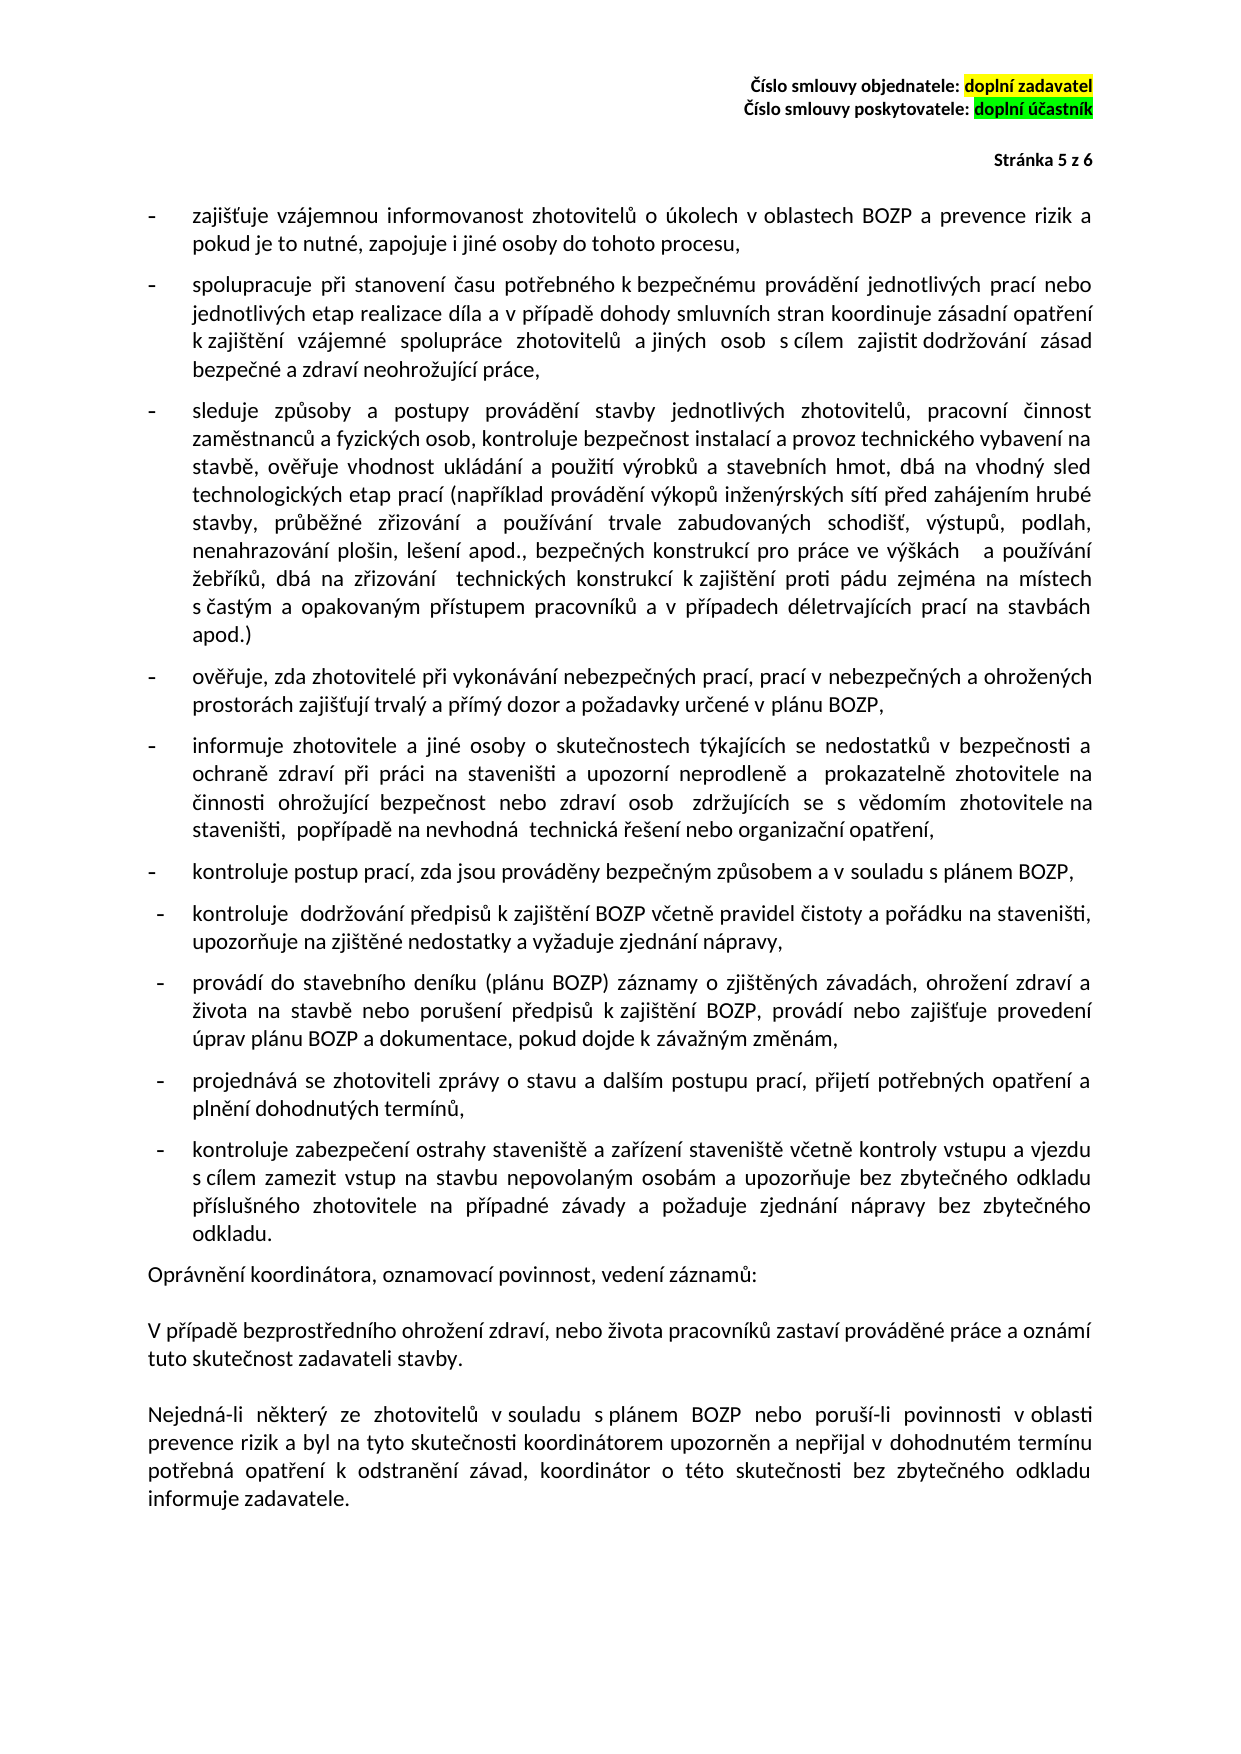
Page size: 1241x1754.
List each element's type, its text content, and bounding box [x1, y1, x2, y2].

text V případě bezprostředního ohrožení zdraví, nebo života pracovníků zastaví prováděné práce a oznámí tuto skutečnost zadavateli stavby. [148, 1316, 1093, 1372]
list kontroluje postup prací, zda jsou prováděny bezpečným způsobem a v souladu s plánem BOZP, [148, 856, 1093, 885]
list projednává se zhotoviteli zprávy o stavu a dalším postupu prací, přijetí potřebných opatření a plnění dohodnutých termínů, [156, 1065, 1093, 1122]
list zajišťuje vzájemnou informovanost zhotovitelů o úkolech v oblastech BOZP a prevence rizik a pokud je to nutné, zapojuje i jiné osoby do tohoto procesu, [148, 200, 1093, 257]
list spolupracuje při stanovení času potřebného k bezpečnému provádění jednotlivých prací nebo jednotlivých etap realizace díla a v případě dohody smluvních stran koordinuje zásadní opatření k zajištění vzájemné spolupráce zhotovitelů a jiných osob s cílem zajistit dodržování zásad bezpečné a zdraví neohrožující práce, [148, 269, 1093, 383]
list kontroluje dodržování předpisů k zajištění BOZP včetně pravidel čistoty a pořádku na staveništi, upozorňuje na zjištěné nedostatky a vyžaduje zjednání nápravy, [156, 898, 1093, 955]
list provádí do stavebního deníku (plánu BOZP) záznamy o zjištěných závadách, ohrožení zdraví a života na stavbě nebo porušení předpisů k zajištění BOZP, provádí nebo zajišťuje provedení úprav plánu BOZP a dokumentace, pokud dojde k závažným změnám, [156, 967, 1093, 1052]
text Oprávnění koordinátora, oznamovací povinnost, vedení záznamů: [148, 1260, 1093, 1288]
text Nejedná-li některý ze zhotovitelů v souladu s plánem BOZP nebo poruší-li povinnosti v oblasti prevence rizik a byl na tyto skutečnosti koordinátorem upozorněn a nepřijal v dohodnutém termínu potřebná opatření k odstranění závad, koordinátor o této skutečnosti bez zbytečného odkladu informuje zadavatele. [148, 1400, 1093, 1512]
list ověřuje, zda zhotovitelé při vykonávání nebezpečných prací, prací v nebezpečných a ohrožených prostorách zajišťují trvalý a přímý dozor a požadavky určené v plánu BOZP, [148, 661, 1093, 718]
list sleduje způsoby a postupy provádění stavby jednotlivých zhotovitelů, pracovní činnost zaměstnanců a fyzických osob, kontroluje bezpečnost instalací a provoz technického vybavení na stavbě, ověřuje vhodnost ukládání a použití výrobků a stavebních hmot, dbá na vhodný sled technologických etap prací (například provádění výkopů inženýrských sítí před zahájením hrubé stavby, průběžné zřizování a používání trvale zabudovaných schodišť, výstupů, podlah, nenahrazování plošin, lešení apod., bezpečných konstrukcí pro práce ve výškách a používání žebříků, dbá na zřizování technických konstrukcí k zajištění proti pádu zejména na místech s častým a opakovaným přístupem pracovníků a v případech déletrvajících prací na stavbách apod.) [148, 395, 1093, 648]
list informuje zhotovitele a jiné osoby o skutečnostech týkajících se nedostatků v bezpečnosti a ochraně zdraví při práci na staveništi a upozorní neprodleně a prokazatelně zhotovitele na činnosti ohrožující bezpečnost nebo zdraví osob zdržujících se s vědomím zhotovitele na staveništi, popřípadě na nevhodná technická řešení nebo organizační opatření, [148, 731, 1093, 844]
list kontroluje zabezpečení ostrahy staveniště a zařízení staveniště včetně kontroly vstupu a vjezdu s cílem zamezit vstup na stavbu nepovolaným osobám a upozorňuje bez zbytečného odkladu příslušného zhotovitele na případné závady a požaduje zjednání nápravy bez zbytečného odkladu. [156, 1134, 1093, 1248]
